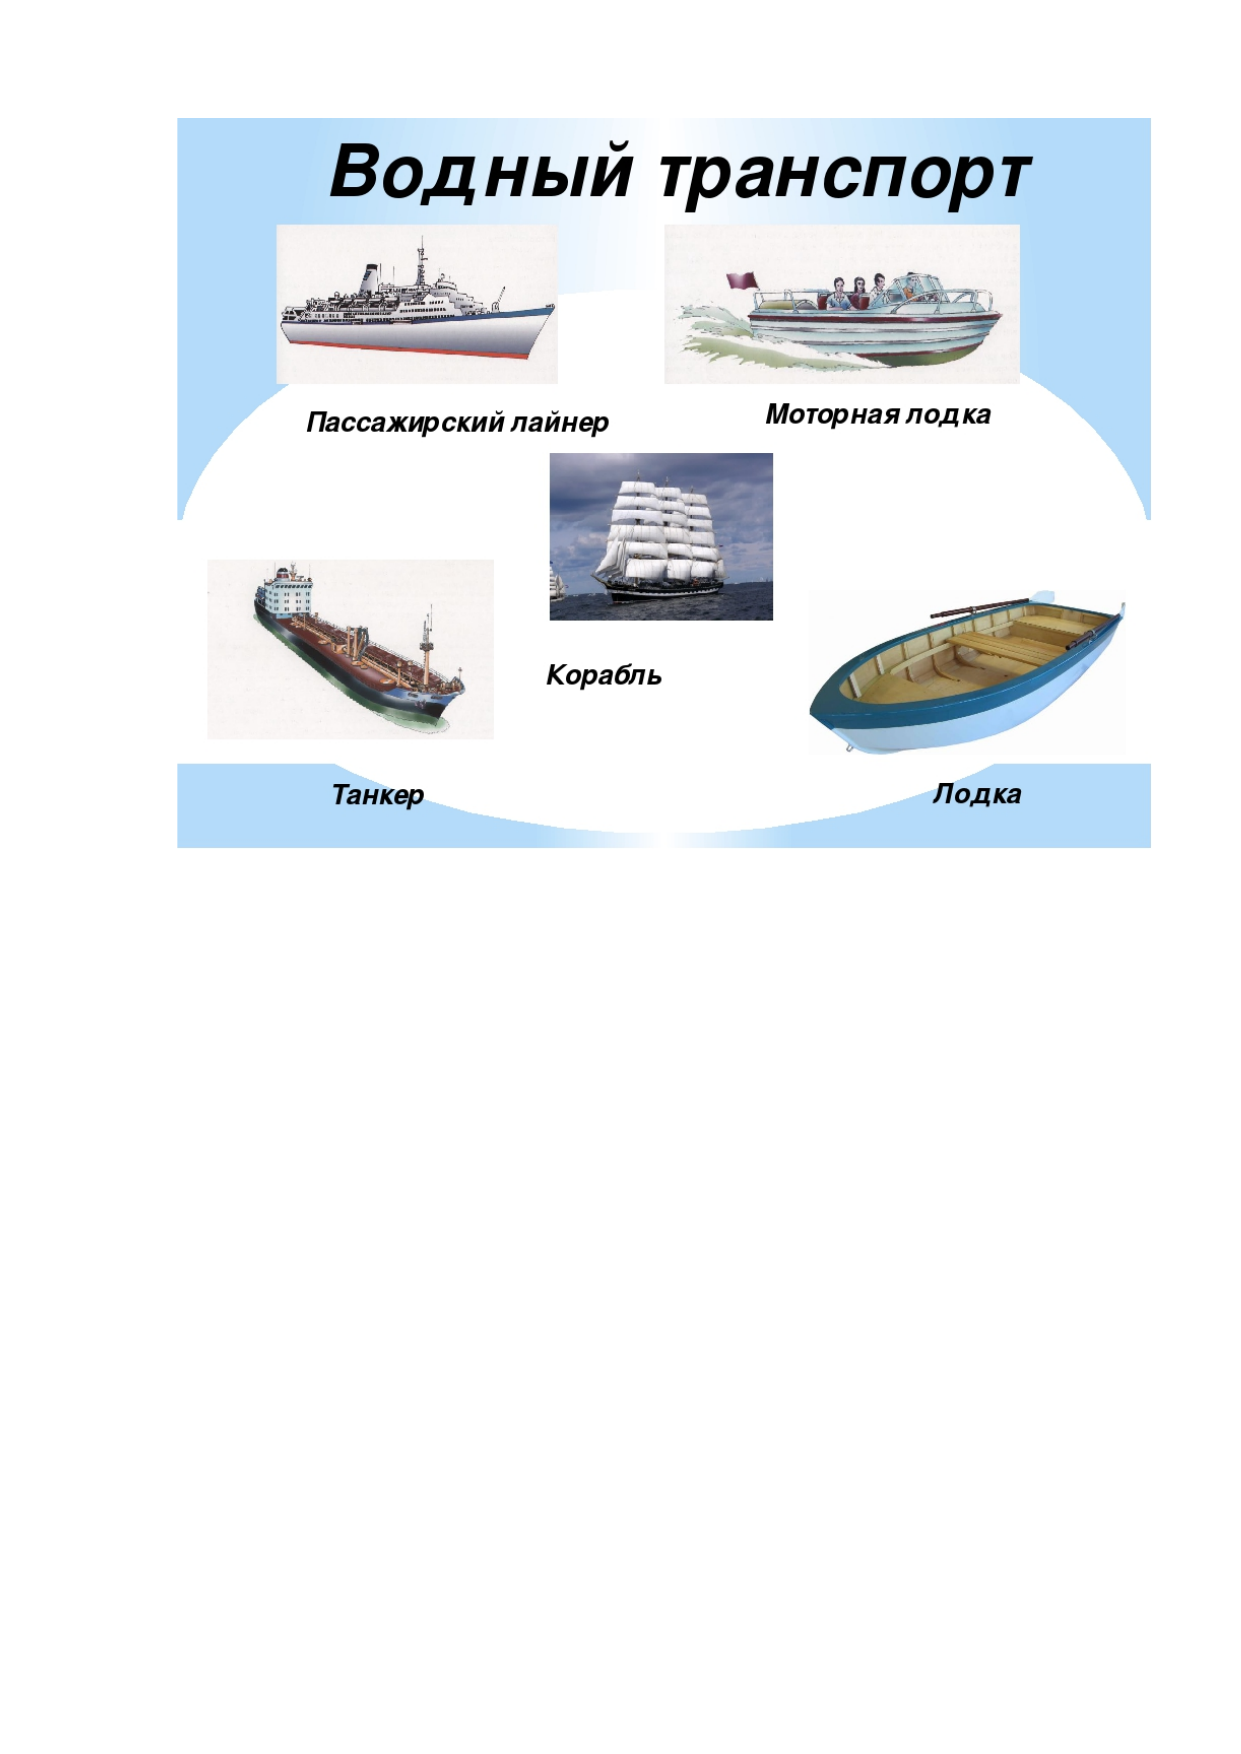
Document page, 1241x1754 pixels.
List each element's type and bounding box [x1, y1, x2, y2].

picture [177, 118, 1152, 849]
